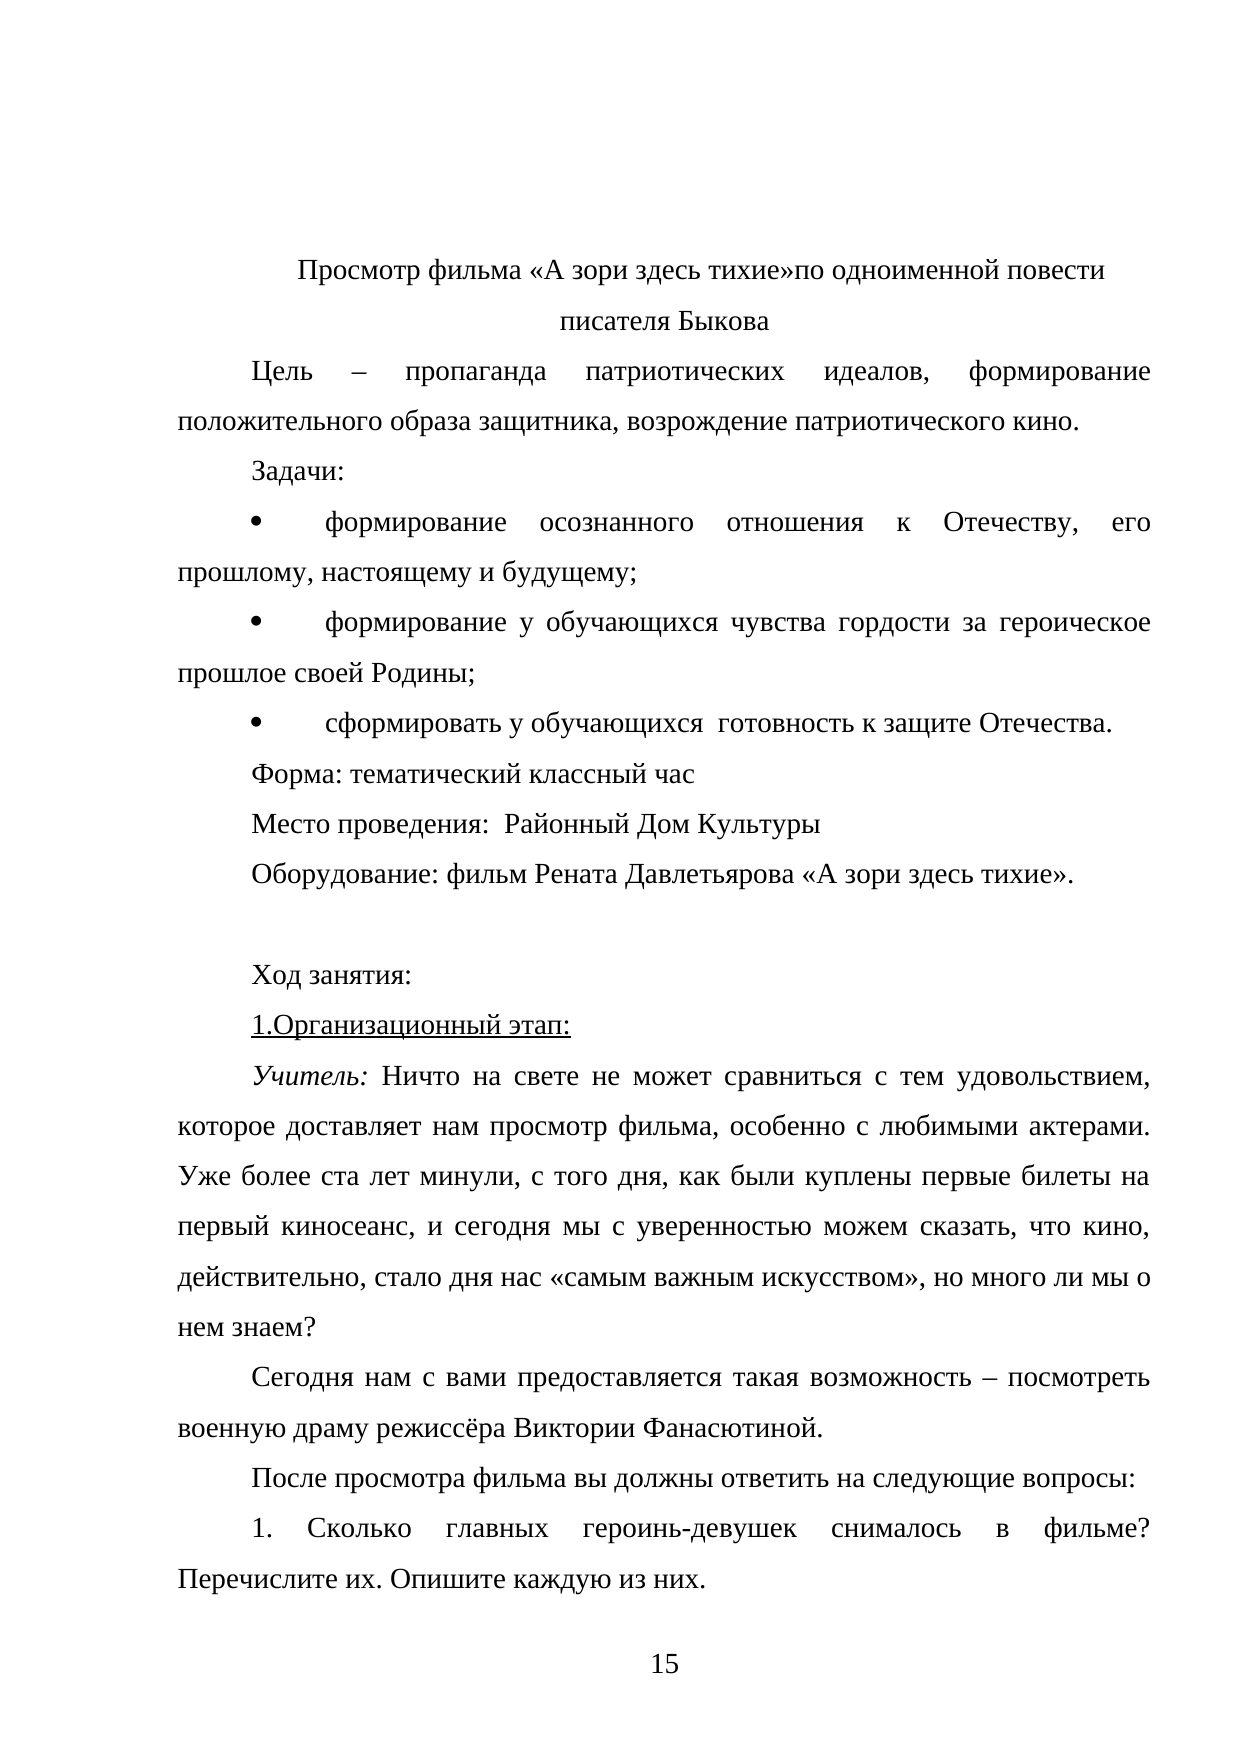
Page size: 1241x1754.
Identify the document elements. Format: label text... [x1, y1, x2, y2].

list сформировать у обучающихся готовность к защите Отечества. [177, 705, 1152, 739]
text Учитель: Ничто на свете не может сравниться с тем удовольствием, которое доставляет нам просмотр фильма, особенно с любимыми актерами. Уже более ста лет минули, с того дня, как были куплены первые билеты на первый киносеанс, и сегодня мы с уверенностью можем сказать, что кино, действительно, стало дня нас «самым важным искусством», но много ли мы о нем знаем? [177, 1058, 1152, 1343]
text Просмотр фильма «А зори здесь тихие»по одноименной повести писателя Быкова [177, 252, 1152, 336]
text Ход занятия: [177, 957, 1152, 991]
text Место проведения: Районный Дом Культуры [177, 806, 1152, 839]
text Сегодня нам с вами предоставляется такая возможность – посмотреть военную драму режиссёра Виктории Фанасютиной. [177, 1359, 1152, 1443]
list формирование осознанного отношения к Отечеству, его прошлому, настоящему и будущему; [177, 504, 1152, 588]
text Форма: тематический классный час [177, 756, 1152, 789]
text 1.Организационный этап: [177, 1007, 1152, 1041]
text После просмотра фильма вы должны ответить на следующие вопросы: [177, 1460, 1152, 1494]
list формирование у обучающихся чувства гордости за героическое прошлое своей Родины; [177, 604, 1152, 688]
text Цель – пропаганда патриотических идеалов, формирование положительного образа защитника, возрождение патриотического кино. [177, 353, 1152, 437]
text Оборудование: фильм Рената Давлетьярова «А зори здесь тихие». [177, 856, 1152, 890]
text Задачи: [177, 453, 1152, 487]
text 1. Сколько главных героинь-девушек снималось в фильме? Перечислите их. Опишите каждую из них. [177, 1510, 1152, 1594]
